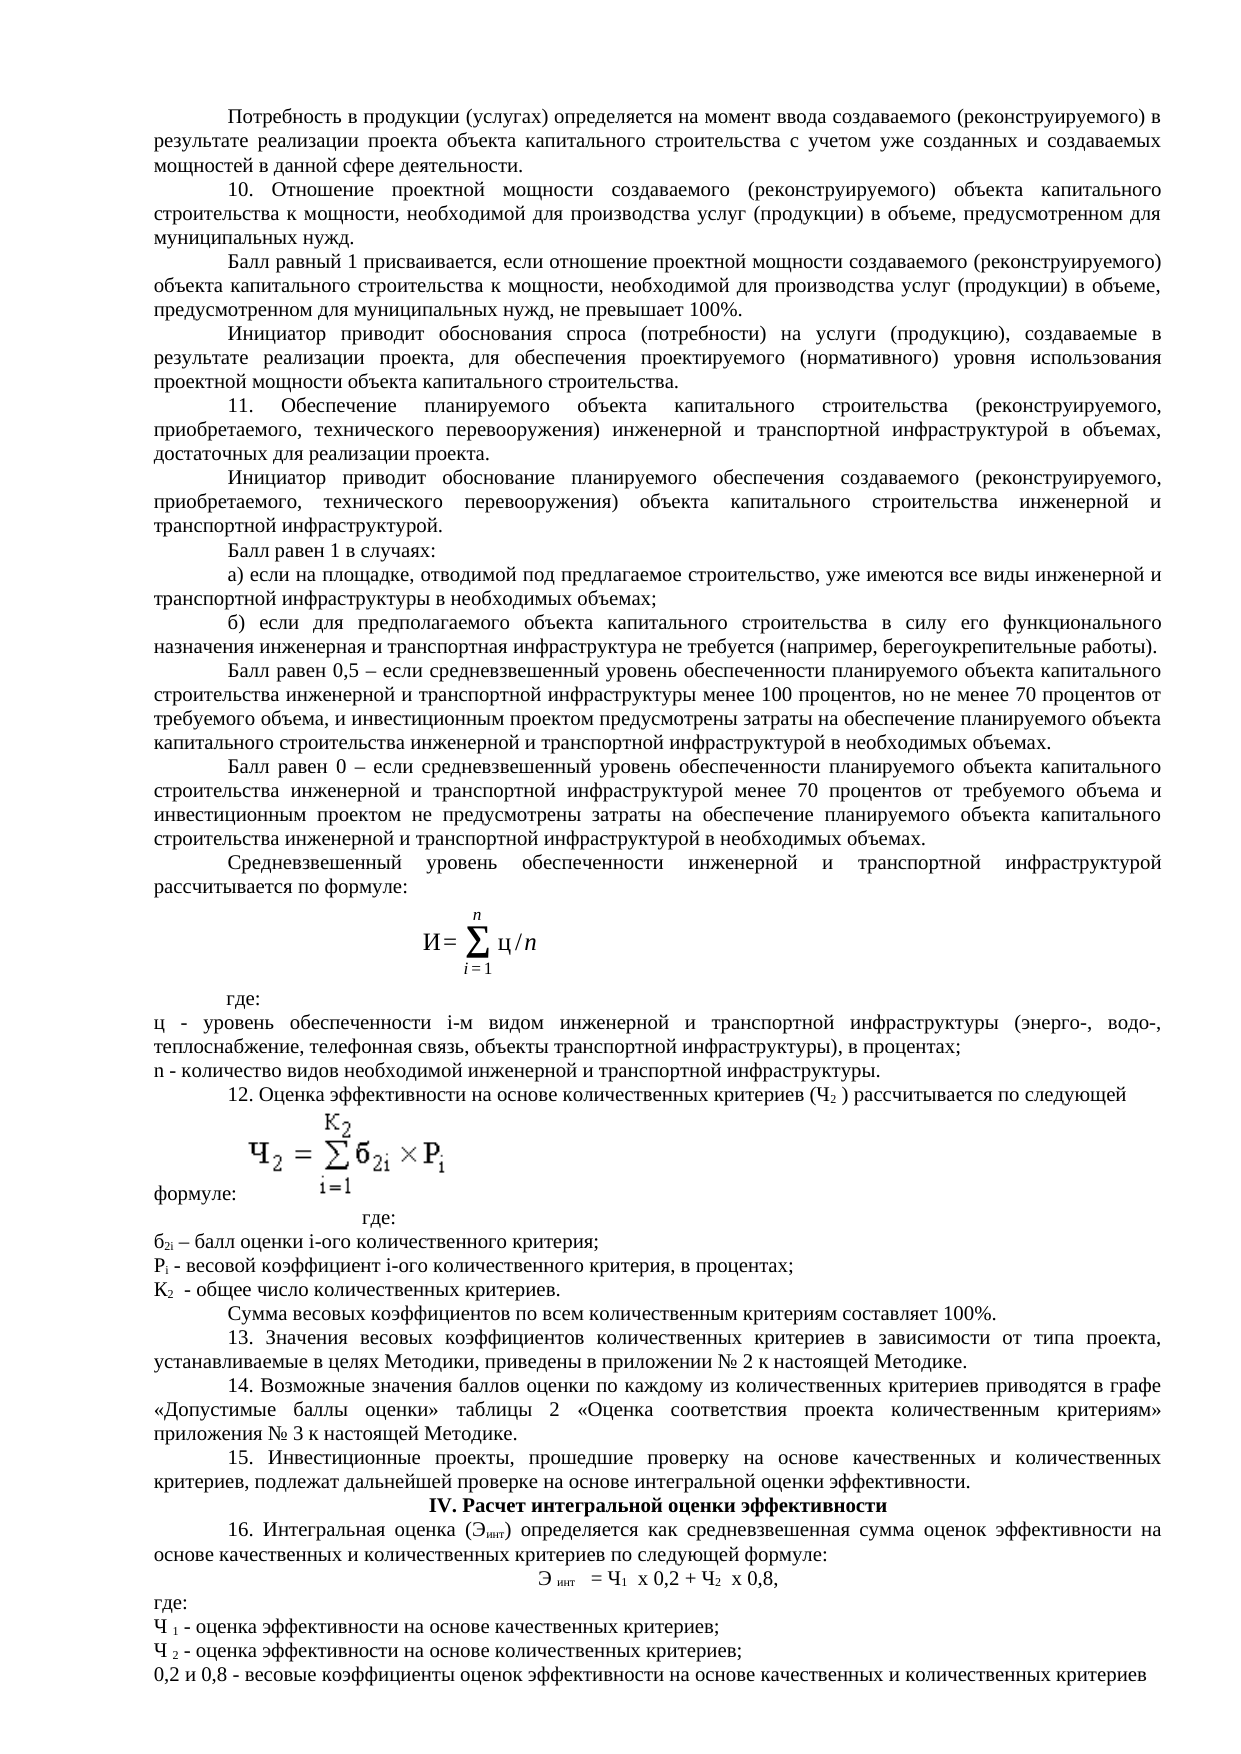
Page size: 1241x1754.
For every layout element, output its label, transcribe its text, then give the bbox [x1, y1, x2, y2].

picture [241, 1106, 460, 1200]
text Сумма весовых коэффициентов по всем количественным критериям составляет 100%. [153, 1301, 1162, 1325]
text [153, 1662, 1162, 1686]
text где: [153, 1204, 1162, 1229]
text 11. Обеспечение планируемого объекта капитального строительства (реконструируемого, приобретаемого, технического перевооружения) инженерной и транспортной инфраструктурой в объемах, достаточных для реализации проекта. [153, 393, 1162, 465]
text 15. Инвестиционные проекты, прошедшие проверку на основе качественных и количественных критериев, подлежат дальнейшей проверке на основе интегральной оценки эффективности. [153, 1445, 1162, 1493]
text Ч 2 - оценка эффективности на основе количественных критериев; [153, 1638, 1162, 1662]
text Э инт = Ч1 x 0,2 + Ч2 x 0,8, [153, 1566, 1162, 1589]
text Балл равен 0 – если средневзвешенный уровень обеспеченности планируемого объекта капитального строительства инженерной и транспортной инфраструктурой менее 70 процентов от требуемого объема и инвестиционным проектом не предусмотрены затраты на обеспечение планируемого объекта капитального строительства инженерной и транспортной инфраструктурой в необходимых объемах. [153, 754, 1162, 850]
text ц - уровень обеспеченности i-м видом инженерной и транспортной инфраструктуры (энерго-, водо-, теплоснабжение, телефонная связь, объекты транспортной инфраструктуры), в процентах; [153, 1010, 1162, 1058]
text Инициатор приводит обоснования спроса (потребности) на услуги (продукцию), создаваемые в результате реализации проекта, для обеспечения проектируемого (нормативного) уровня использования проектной мощности объекта капитального строительства. [153, 321, 1162, 393]
text Балл равен 1 в случаях: [153, 537, 1162, 562]
text где: [153, 1589, 1162, 1614]
text б) если для предполагаемого объекта капитального строительства в силу его функционального назначения инженерная и транспортная инфраструктура не требуется (например, берегоукрепительные работы). [153, 610, 1162, 658]
text Балл равный 1 присваивается, если отношение проектной мощности создаваемого (реконструируемого) объекта капитального строительства к мощности, необходимой для производства услуг (продукции) в объеме, предусмотренном для муниципальных нужд, не превышает 100%. [153, 249, 1162, 321]
text где: [153, 986, 1162, 1010]
text Pi - весовой коэффициент i-ого количественного критерия, в процентах; [153, 1253, 1162, 1277]
text а) если на площадке, отводимой под предлагаемое строительство, уже имеются все виды инженерной и транспортной инфраструктуры в необходимых объемах; [153, 562, 1162, 610]
text 16. Интегральная оценка (Эинт) определяется как средневзвешенная сумма оценок эффективности на основе качественных и количественных критериев по следующей формуле: [153, 1517, 1162, 1566]
text IV. Расчет интегральной оценки эффективности [153, 1493, 1162, 1517]
text Балл равен 0,5 – если средневзвешенный уровень обеспеченности планируемого объекта капитального строительства инженерной и транспортной инфраструктуры менее 100 процентов, но не менее 70 процентов от требуемого объема, и инвестиционным проектом предусмотрены затраты на обеспечение планируемого объекта капитального строительства инженерной и транспортной инфраструктурой в необходимых объемах. [153, 658, 1162, 754]
text 12. Оценка эффективности на основе количественных критериев (Ч2 ) рассчитывается по следующей формуле: [153, 1082, 1162, 1204]
text Средневзвешенный уровень обеспеченности инженерной и транспортной инфраструктурой рассчитывается по формуле: [153, 850, 1162, 898]
text К2 - общее число количественных критериев. [153, 1277, 1162, 1301]
text Потребность в продукции (услугах) определяется на момент ввода создаваемого (реконструируемого) в результате реализации проекта объекта капитального строительства с учетом уже созданных и создаваемых мощностей в данной сфере деятельности. [153, 104, 1162, 177]
text 13. Значения весовых коэффициентов количественных критериев в зависимости от типа проекта, устанавливаемые в целях Методики, приведены в приложении № 2 к настоящей Методике. [153, 1325, 1162, 1373]
text Ч 1 - оценка эффективности на основе качественных критериев; [153, 1614, 1162, 1638]
text б2i – балл оценки i-ого количественного критерия; [153, 1229, 1162, 1253]
text n - количество видов необходимой инженерной и транспортной инфраструктуры. [153, 1058, 1162, 1082]
text 14. Возможные значения баллов оценки по каждому из количественных критериев приводятся в графе «Допустимые баллы оценки» таблицы 2 «Оценка соответствия проекта количественным критериям» приложения № 3 к настоящей Методике. [153, 1373, 1162, 1445]
text 10. Отношение проектной мощности создаваемого (реконструируемого) объекта капитального строительства к мощности, необходимой для производства услуг (продукции) в объеме, предусмотренном для муниципальных нужд. [153, 177, 1162, 249]
text Инициатор приводит обоснование планируемого обеспечения создаваемого (реконструируемого, приобретаемого, технического перевооружения) объекта капитального строительства инженерной и транспортной инфраструктурой. [153, 465, 1162, 537]
